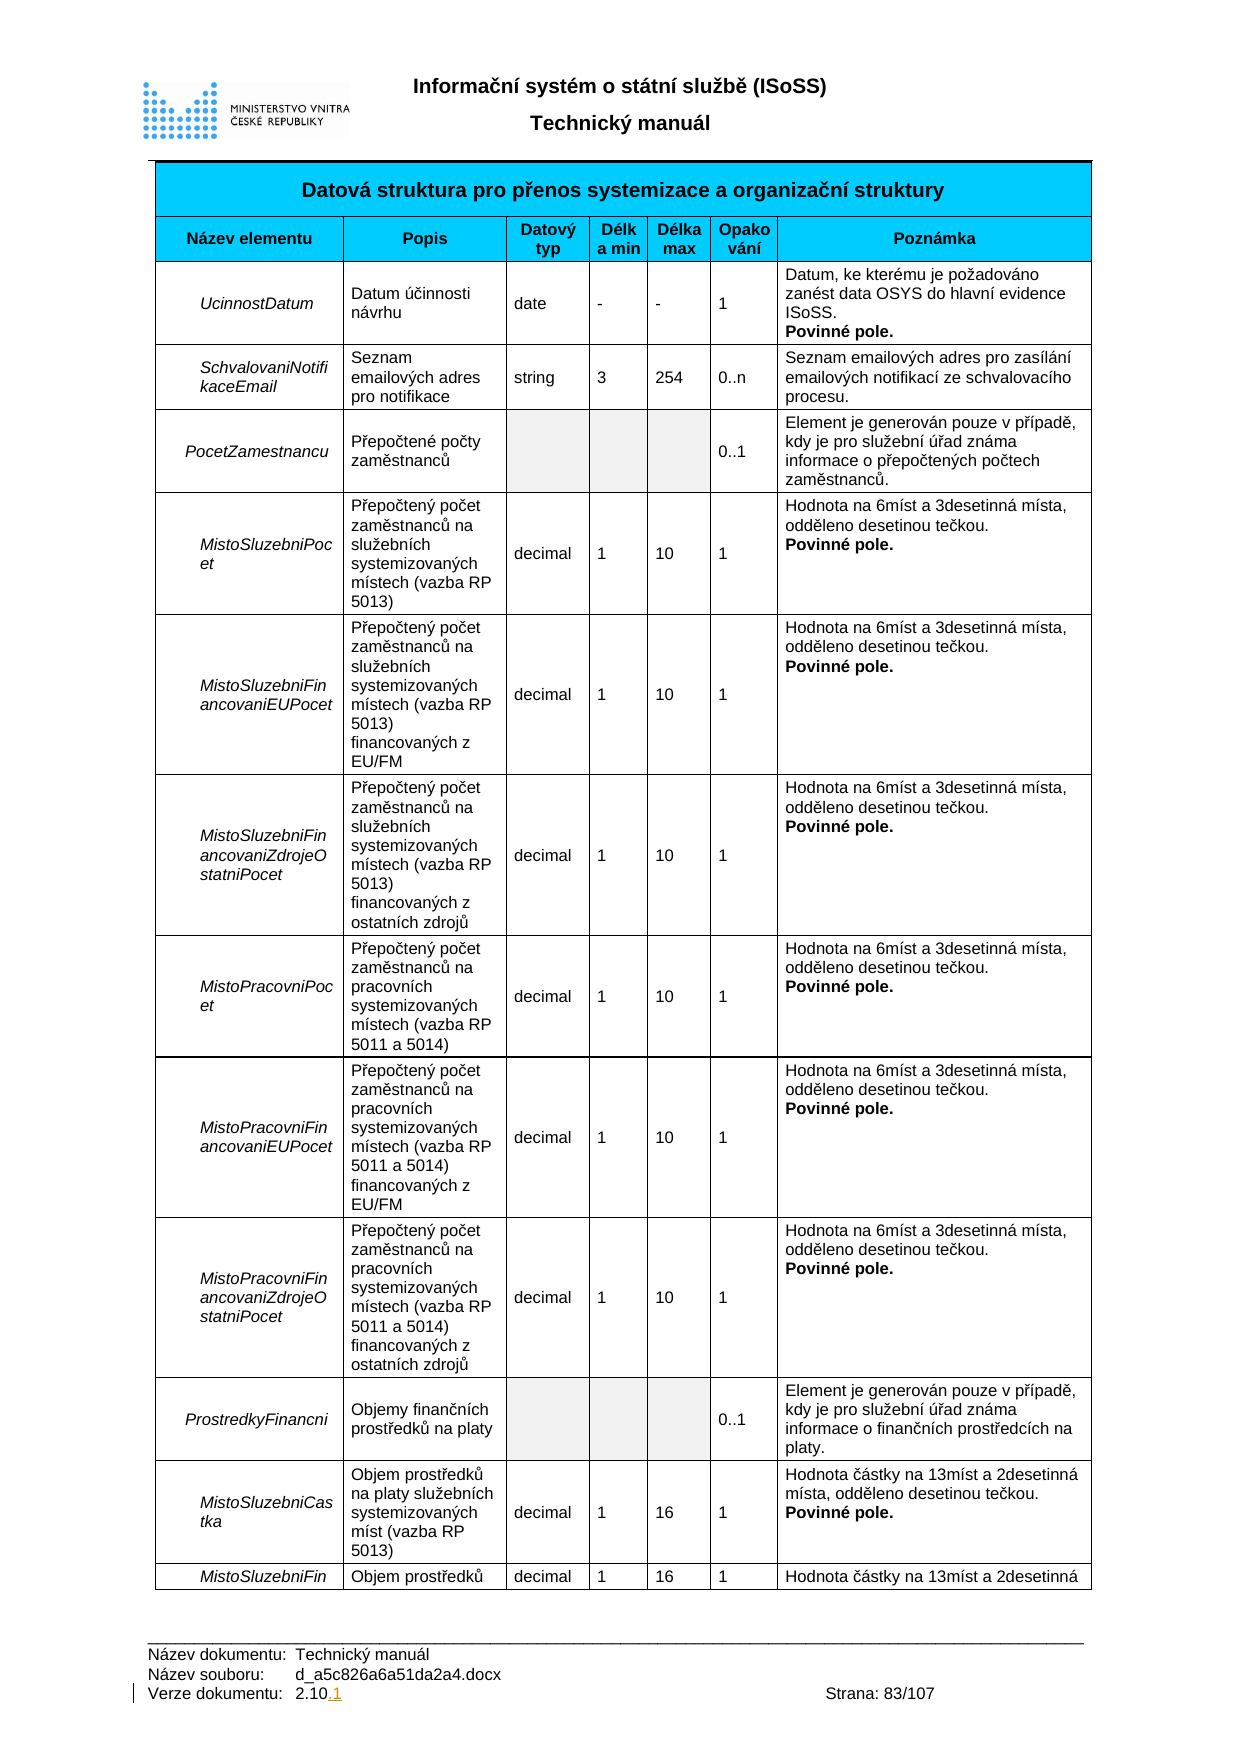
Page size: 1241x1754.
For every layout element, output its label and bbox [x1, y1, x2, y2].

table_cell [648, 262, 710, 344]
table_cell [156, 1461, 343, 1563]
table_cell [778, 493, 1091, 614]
picture [143, 82, 350, 139]
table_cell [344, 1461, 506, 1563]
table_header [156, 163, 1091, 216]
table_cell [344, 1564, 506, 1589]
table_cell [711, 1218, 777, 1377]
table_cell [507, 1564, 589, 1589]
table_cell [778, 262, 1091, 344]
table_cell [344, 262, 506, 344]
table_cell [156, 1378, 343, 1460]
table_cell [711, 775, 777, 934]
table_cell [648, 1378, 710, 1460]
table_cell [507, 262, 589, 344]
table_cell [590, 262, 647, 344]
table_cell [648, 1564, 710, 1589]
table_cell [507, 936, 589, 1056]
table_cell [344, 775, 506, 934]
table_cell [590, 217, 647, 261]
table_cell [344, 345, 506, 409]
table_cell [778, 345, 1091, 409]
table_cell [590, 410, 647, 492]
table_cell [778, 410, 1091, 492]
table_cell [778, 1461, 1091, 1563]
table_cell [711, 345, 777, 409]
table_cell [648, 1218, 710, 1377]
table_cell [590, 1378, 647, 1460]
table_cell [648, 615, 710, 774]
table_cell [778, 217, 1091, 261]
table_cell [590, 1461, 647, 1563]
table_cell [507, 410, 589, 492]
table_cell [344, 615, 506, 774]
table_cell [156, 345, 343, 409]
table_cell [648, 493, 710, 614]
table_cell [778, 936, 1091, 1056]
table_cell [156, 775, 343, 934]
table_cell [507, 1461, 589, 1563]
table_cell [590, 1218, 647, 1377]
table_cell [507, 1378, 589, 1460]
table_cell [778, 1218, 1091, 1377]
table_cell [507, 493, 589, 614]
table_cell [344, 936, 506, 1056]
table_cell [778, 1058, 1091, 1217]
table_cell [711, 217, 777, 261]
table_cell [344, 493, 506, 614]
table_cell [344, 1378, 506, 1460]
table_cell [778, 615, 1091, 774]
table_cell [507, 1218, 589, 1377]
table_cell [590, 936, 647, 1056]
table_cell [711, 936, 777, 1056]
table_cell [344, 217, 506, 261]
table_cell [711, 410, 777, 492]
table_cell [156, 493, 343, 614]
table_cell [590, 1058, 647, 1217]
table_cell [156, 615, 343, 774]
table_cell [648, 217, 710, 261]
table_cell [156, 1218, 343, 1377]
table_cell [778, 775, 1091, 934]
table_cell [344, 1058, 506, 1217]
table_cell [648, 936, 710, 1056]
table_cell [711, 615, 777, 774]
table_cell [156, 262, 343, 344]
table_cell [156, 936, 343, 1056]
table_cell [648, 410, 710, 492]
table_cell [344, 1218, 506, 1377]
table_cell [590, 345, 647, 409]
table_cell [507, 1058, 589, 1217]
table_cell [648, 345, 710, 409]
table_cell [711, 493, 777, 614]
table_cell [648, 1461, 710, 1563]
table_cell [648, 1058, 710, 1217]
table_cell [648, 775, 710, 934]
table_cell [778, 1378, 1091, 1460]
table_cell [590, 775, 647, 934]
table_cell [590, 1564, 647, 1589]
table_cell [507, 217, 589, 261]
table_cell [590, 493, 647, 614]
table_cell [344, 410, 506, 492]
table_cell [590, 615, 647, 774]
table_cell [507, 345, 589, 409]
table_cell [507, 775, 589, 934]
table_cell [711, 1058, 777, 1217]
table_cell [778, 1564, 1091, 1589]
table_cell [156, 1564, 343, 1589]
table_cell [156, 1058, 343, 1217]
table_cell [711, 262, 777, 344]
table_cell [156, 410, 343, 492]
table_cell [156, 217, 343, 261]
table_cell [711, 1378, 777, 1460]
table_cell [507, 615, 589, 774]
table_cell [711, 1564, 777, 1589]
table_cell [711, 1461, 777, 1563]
